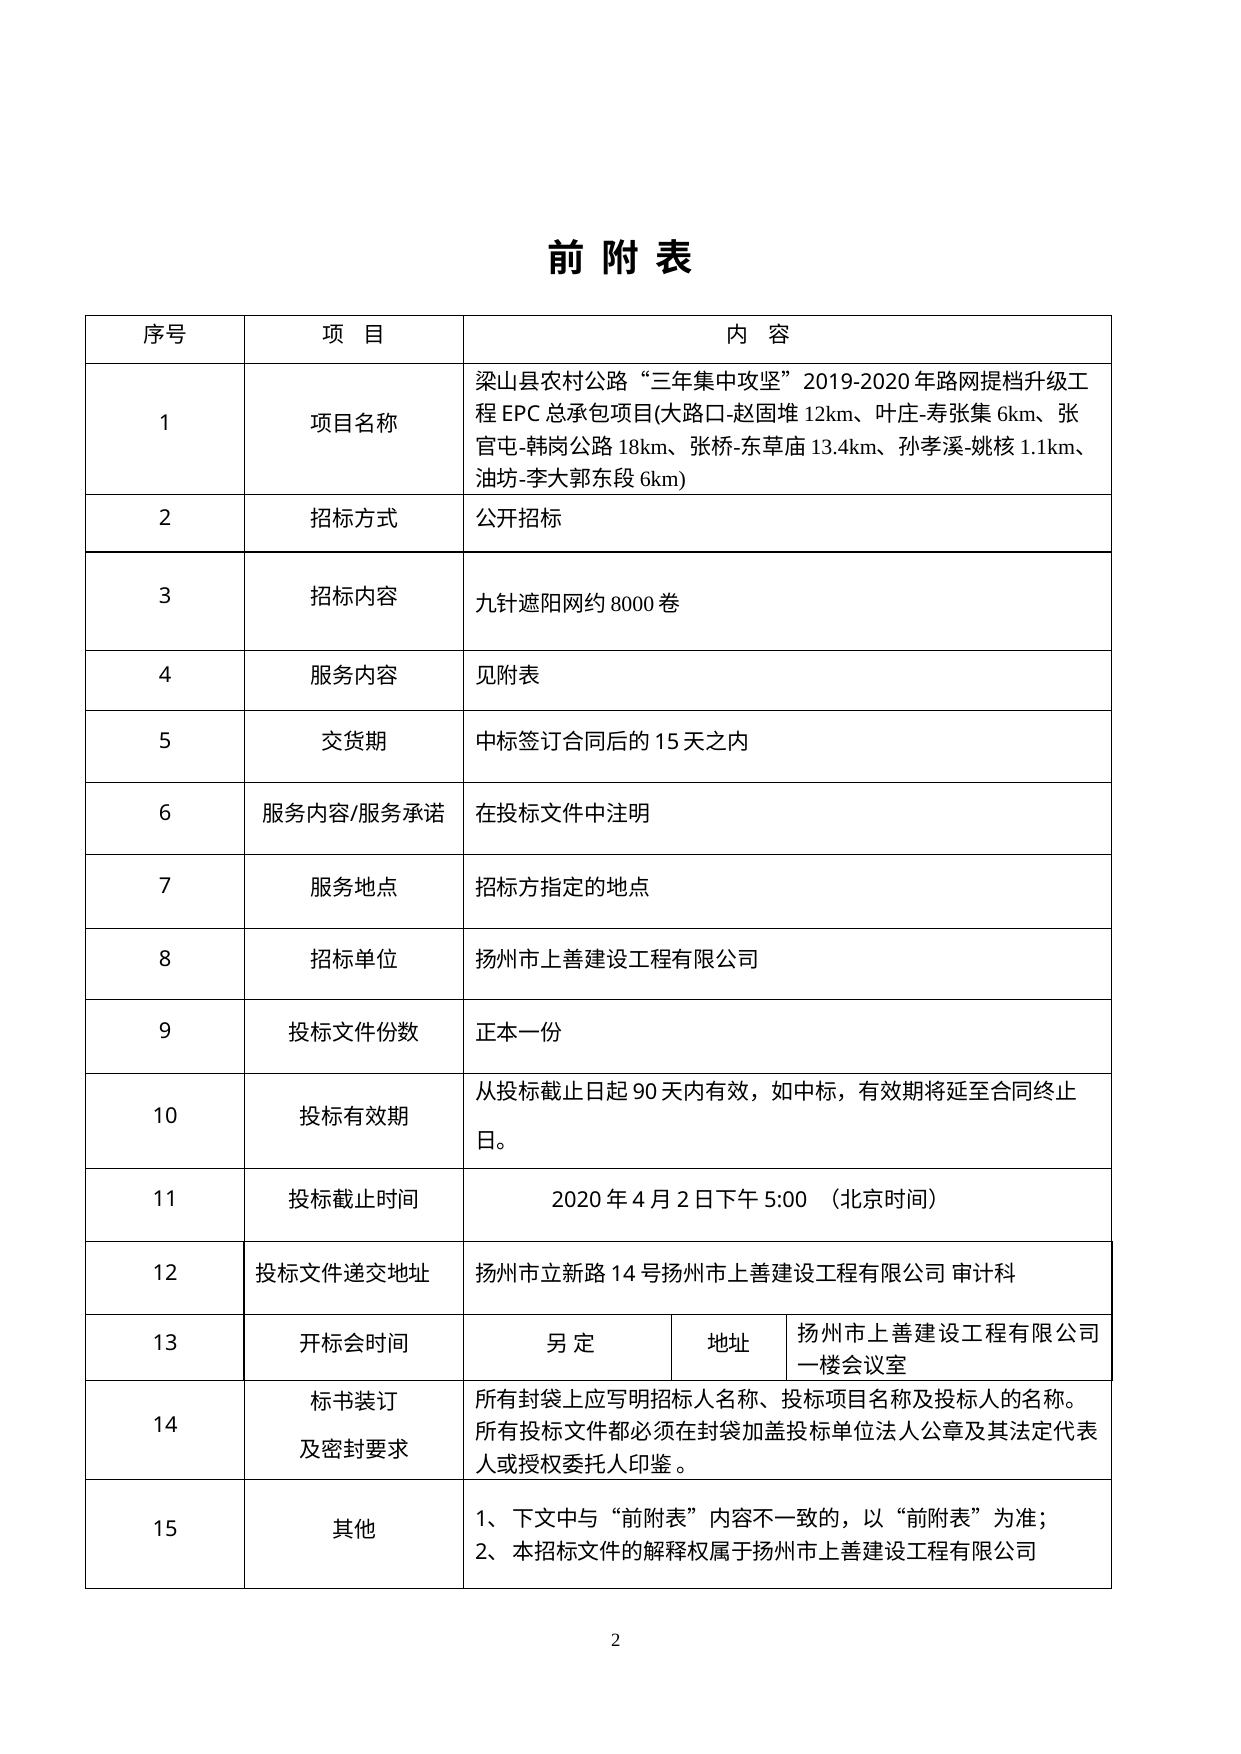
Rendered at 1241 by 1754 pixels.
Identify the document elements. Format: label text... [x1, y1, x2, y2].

table_header 序号 [86, 316, 244, 362]
table_cell 服务内容 [245, 651, 463, 710]
table_cell 7 [86, 855, 244, 928]
table_cell 15 [86, 1480, 244, 1587]
table_cell 交货期 [245, 711, 463, 782]
table_cell 正本一份 [464, 1000, 1111, 1073]
table_cell 投标文件递交地址 [245, 1242, 463, 1314]
table_cell 招标方式 [245, 495, 463, 551]
table_cell 11 [86, 1169, 244, 1241]
table_cell 3 [86, 553, 244, 650]
table_cell 2020年4 月2日下午 5:00 （北京时间） [464, 1169, 1111, 1241]
table_cell 4 [86, 651, 244, 710]
table_cell 投标截止时间 [245, 1169, 463, 1241]
table_cell 扬州市立新路14号扬州市上善建设工程有限公司 审计科 [464, 1242, 1111, 1314]
table_cell 服务内容/服务承诺 [245, 783, 463, 854]
table_cell 服务地点 [245, 855, 463, 928]
table_cell 标书装订 及密封要求 [245, 1381, 463, 1479]
table_cell 投标有效期 [245, 1074, 463, 1168]
table_cell 2 [86, 495, 244, 551]
table_header 项 目 [245, 316, 463, 362]
table_cell 6 [86, 783, 244, 854]
table_cell 所有封袋上应写明招标人名称、投标项目名称及投标人的名称。 所有投标文件都必须在封袋加盖投标单位法人公章及其法定代表人或授权委托人印鉴 。 [464, 1381, 1111, 1479]
table_cell 另 定 [464, 1315, 671, 1380]
table_cell 从投标截止日起90天内有效，如中标，有效期将延至合同终止日。 [464, 1074, 1111, 1168]
table_cell 梁山县农村公路“三年集中攻坚”2019-2020年路网提档升级工程EPC总承包项目(大路口-赵固堆12km、叶庄-寿张集 6km、张官屯-韩岗公路18km、张桥-东草庙13.4km、孙孝溪-姚核1.1km、油坊-李大郭东段6km) [464, 364, 1111, 493]
text 前 附 表 [118, 222, 1122, 287]
table_cell 公开招标 [464, 495, 1111, 551]
table_cell 投标文件份数 [245, 1000, 463, 1073]
table_cell 地址 [672, 1315, 786, 1380]
table_cell 13 [86, 1315, 243, 1380]
table_cell 10 [86, 1074, 244, 1168]
table_cell 1 [86, 364, 244, 493]
table_header 内 容 [464, 316, 1111, 362]
table_cell 下文中与“前附表”内容不一致的，以“前附表”为准； 本招标文件的解释权属于扬州市上善建设工程有限公司 [464, 1480, 1111, 1587]
table_cell 招标单位 [245, 929, 463, 999]
table_cell 扬州市上善建设工程有限公司 [464, 929, 1111, 999]
table_cell 招标方指定的地点 [464, 855, 1111, 928]
table_cell 项目名称 [245, 364, 463, 493]
table_cell 其他 [245, 1480, 463, 1587]
table_cell 扬州市上善建设工程有限公司一楼会议室 [787, 1315, 1111, 1380]
table_cell 中标签订合同后的15天之内 [464, 711, 1111, 782]
table_cell 8 [86, 929, 244, 999]
table_cell 招标内容 [245, 553, 463, 650]
table_cell 开标会时间 [245, 1315, 463, 1380]
table_cell 九针遮阳网约8000卷 [464, 553, 1111, 650]
table_cell 见附表 [464, 651, 1111, 710]
table_cell 14 [86, 1381, 244, 1479]
table_cell 在投标文件中注明 [464, 783, 1111, 854]
table_cell 9 [86, 1000, 244, 1073]
table_cell 5 [86, 711, 244, 782]
table_cell 12 [86, 1242, 243, 1314]
